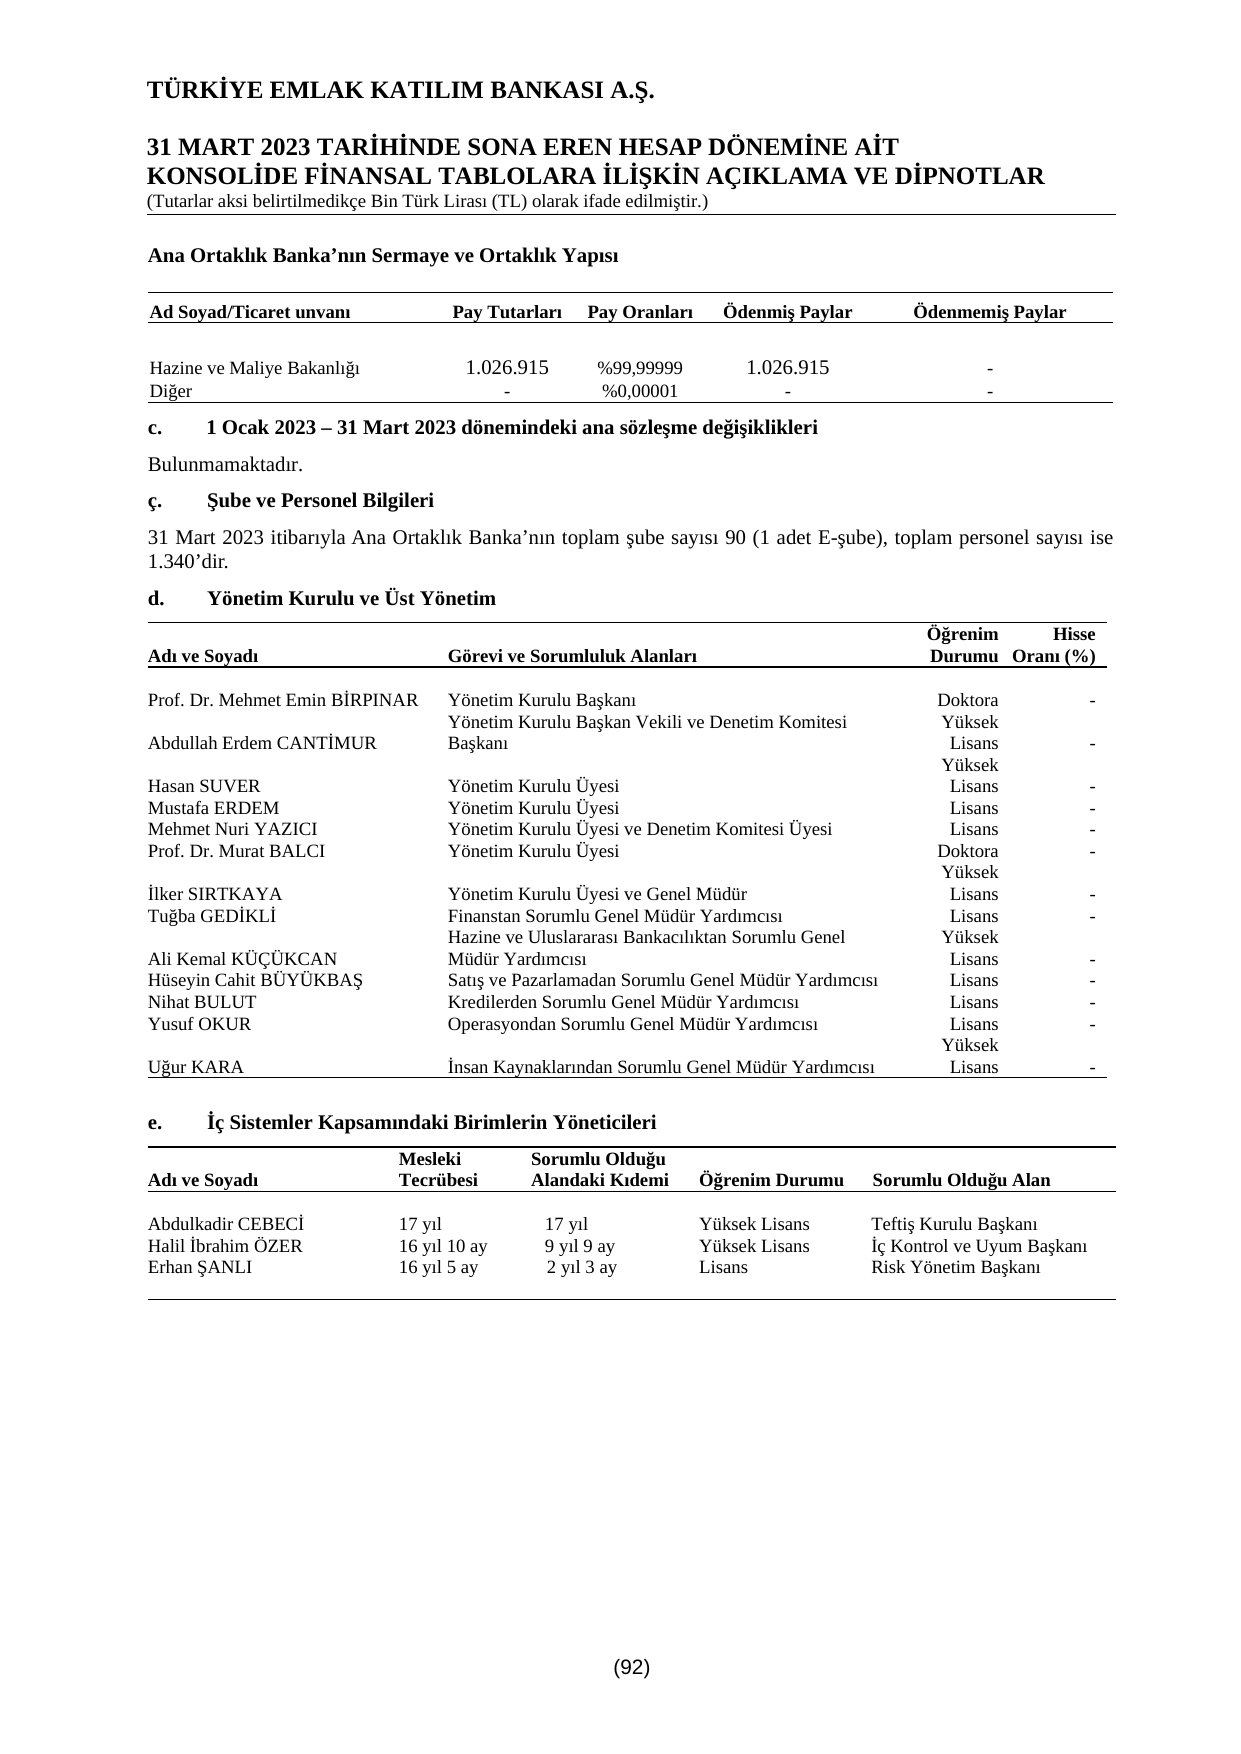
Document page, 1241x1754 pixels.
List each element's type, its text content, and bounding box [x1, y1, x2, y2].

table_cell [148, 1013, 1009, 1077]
text Bulunmamaktadır. [148, 452, 1116, 476]
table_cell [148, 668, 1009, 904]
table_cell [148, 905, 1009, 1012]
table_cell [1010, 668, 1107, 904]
text d. Yönetim Kurulu ve Üst Yönetim [148, 586, 1116, 610]
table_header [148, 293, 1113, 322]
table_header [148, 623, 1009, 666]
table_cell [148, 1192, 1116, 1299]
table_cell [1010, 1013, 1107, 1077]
list 31 Mart 2023 itibarıyla Ana Ortaklık Banka’nın toplam şube sayısı 90 (1 adet E-şube), toplam personel sayısı ise 1.340’dir. [148, 525, 1116, 573]
text Ana Ortaklık Banka’nın Sermaye ve Ortaklık Yapısı [148, 243, 1116, 267]
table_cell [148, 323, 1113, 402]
text ç. Şube ve Personel Bilgileri [148, 488, 1116, 512]
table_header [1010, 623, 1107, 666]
list İç Sistemler Kapsamındaki Birimlerin Yöneticileri [148, 1110, 1116, 1134]
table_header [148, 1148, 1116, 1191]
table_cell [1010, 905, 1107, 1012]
text c. 1 Ocak 2023 – 31 Mart 2023 dönemindeki ana sözleşme değişiklikleri [148, 415, 1116, 439]
